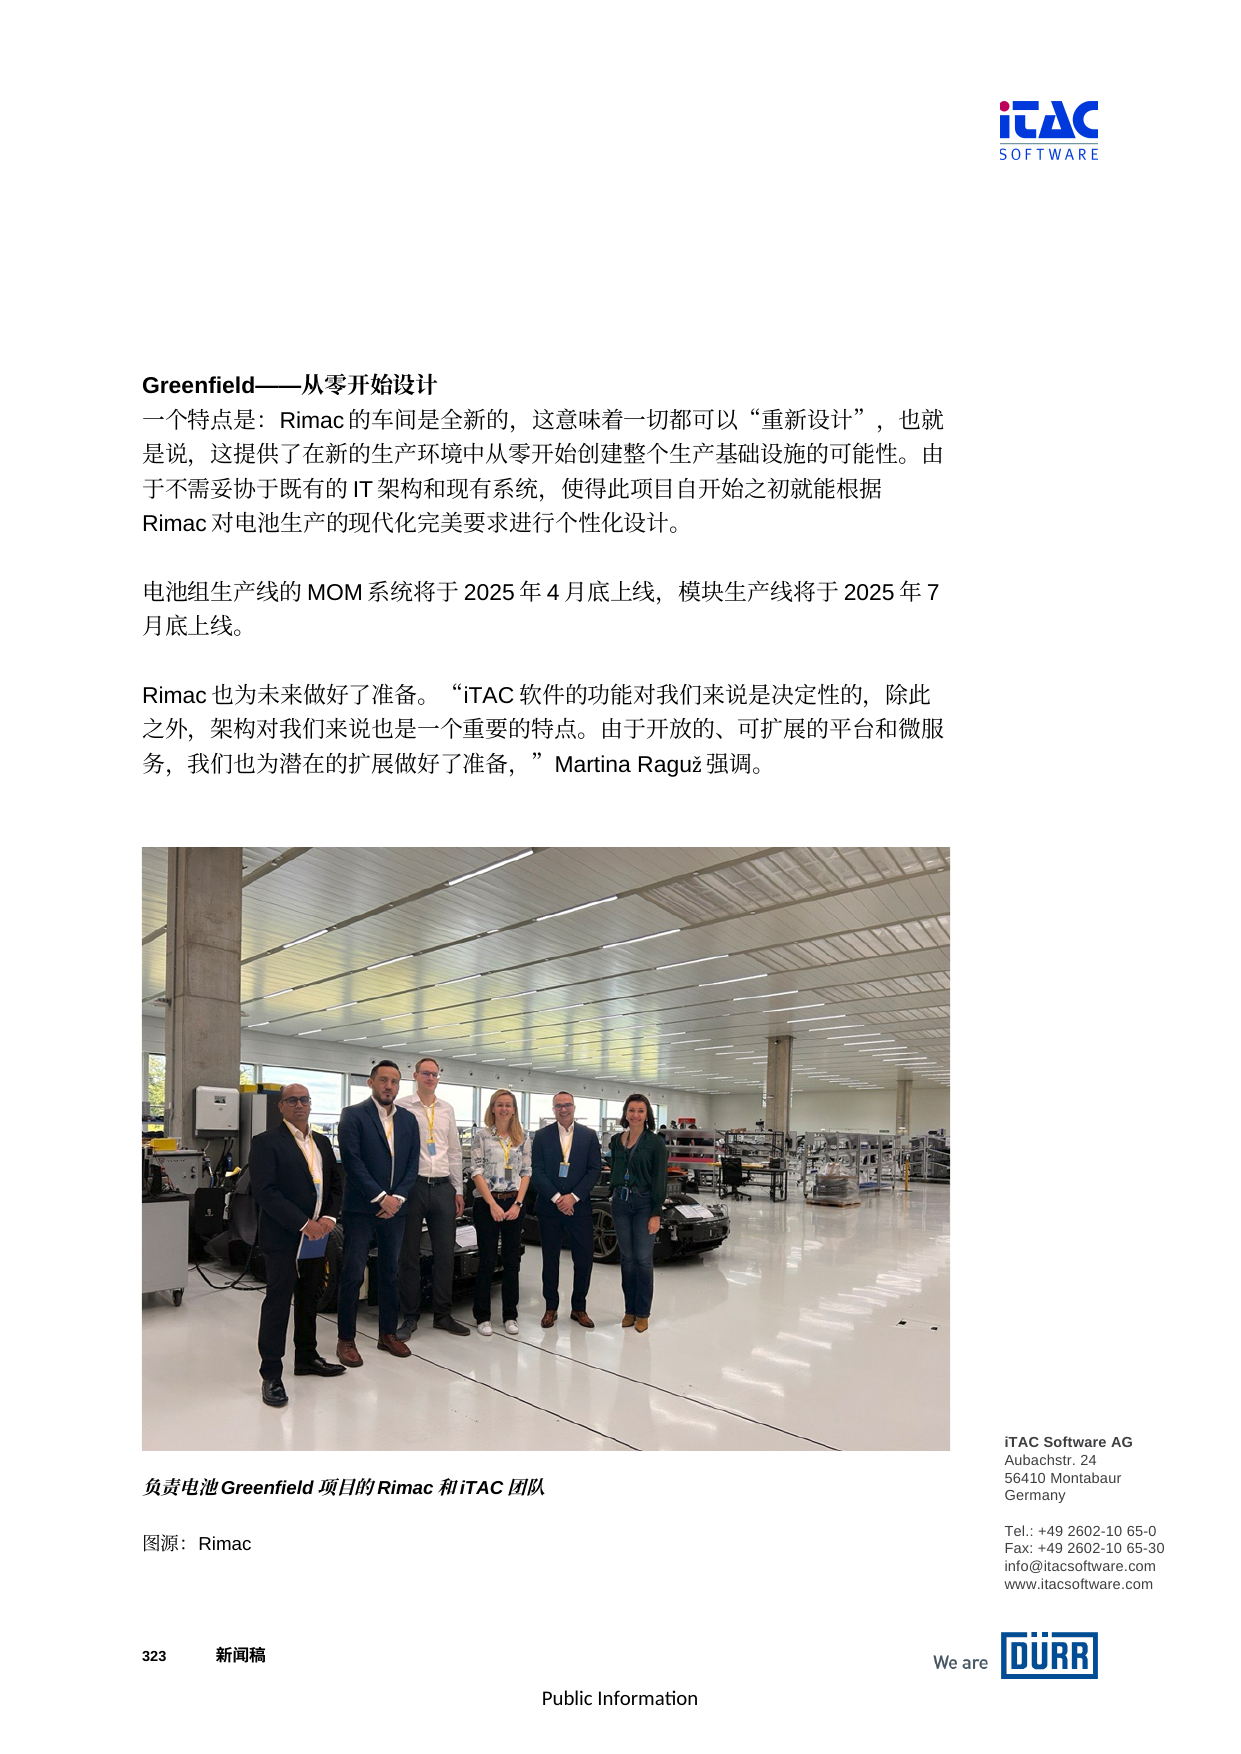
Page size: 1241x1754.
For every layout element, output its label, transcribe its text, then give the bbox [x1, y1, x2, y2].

text 图源：Rimac [142, 1521, 951, 1555]
picture [141, 847, 951, 1451]
text 一个特点是：Rimac的车间是全新的，这意味着一切都可以“重新设计”，也就是说，这提供了在新的生产环境中从零开始创建整个生产基础设施的可能性。由于不需妥协于既有的IT架构和现有系统，使得此项目自开始之初就能根据Rimac对电池生产的现代化完美要求进行个性化设计。 [142, 401, 951, 538]
text Greenfield——从零开始设计 [142, 366, 951, 401]
picture [1000, 101, 1098, 160]
text Rimac也为未来做好了准备。“iTAC软件的功能对我们来说是决定性的，除此之外，架构对我们来说也是一个重要的特点。由于开放的、可扩展的平台和微服务，我们也为潜在的扩展做好了准备，”Martina Raguž强调。 [142, 676, 951, 779]
text 电池组生产线的MOM系统将于2025年4月底上线，模块生产线将于2025年7月底上线。 [142, 572, 951, 641]
text 负责电池Greenfield项目的Rimac和iTAC团队 [142, 1472, 951, 1499]
